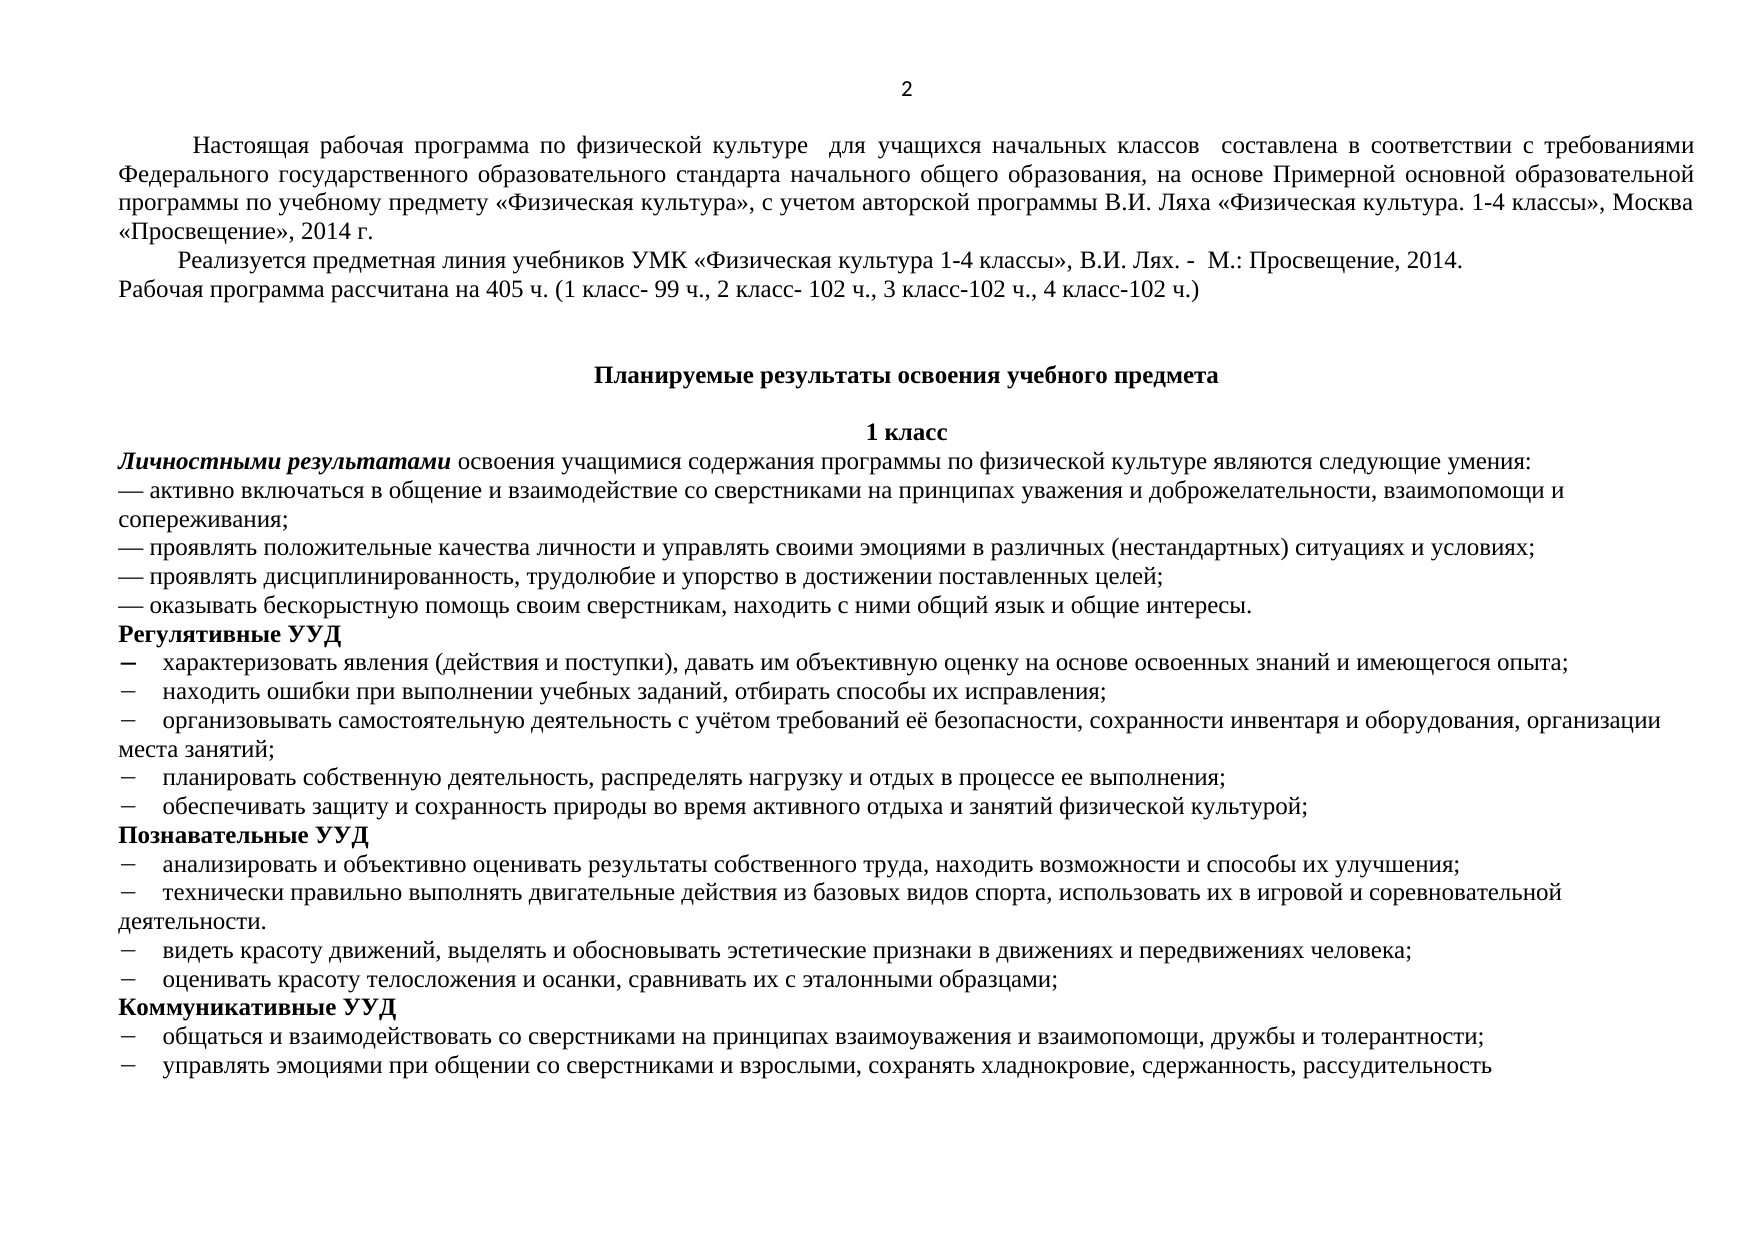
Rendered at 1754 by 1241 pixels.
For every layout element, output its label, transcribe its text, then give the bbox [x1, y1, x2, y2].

text — проявлять дисциплинированность, трудолюбие и упорство в достижении поставленных целей; [118, 561, 1695, 590]
list видеть красоту движений, выделять и обосновывать эстетические признаки в движениях и передвижениях человека; [118, 935, 1695, 964]
list управлять эмоциями при общении со сверстниками и взрослыми, сохранять хладнокровие, сдержанность, рассудительность [118, 1050, 1695, 1079]
text Настоящая рабочая программа по физической культуре для учащихся начальных классов составлена в соответствии с требованиями Федерального государственного образовательного стандарта начального общего образования, на основе Примерной основной образовательной программы по учебному предмету «Физическая культура», с учетом авторской программы В.И. Ляха «Физическая культура. 1-4 классы», Москва «Просвещение», 2014 г. [118, 130, 1695, 245]
list обеспечивать защиту и сохранность природы во время активного отдыха и занятий физической культурой; [118, 791, 1695, 820]
text Рабочая программа рассчитана на 405 ч. (1 класс- 99 ч., 2 класс- 102 ч., 3 класс-102 ч., 4 класс-102 ч.) [118, 274, 1695, 302]
text Личностными результатами освоения учащимися содержания программы по физической культуре являются следующие умения: [118, 446, 1695, 475]
list анализировать и объективно оценивать результаты собственного труда, находить возможности и способы их улучшения; [118, 849, 1695, 877]
text Планируемые результаты освоения учебного предмета [118, 360, 1695, 389]
list технически правильно выполнять двигательные действия из базовых видов спорта, использовать их в игровой и соревновательной деятельности. [118, 877, 1695, 935]
list оценивать красоту телосложения и осанки, сравнивать их с эталонными образцами; [118, 964, 1695, 992]
text Познавательные УУД [118, 820, 1695, 849]
text Регулятивные УУД [118, 619, 1695, 647]
text Реализуется предметная линия учебников УМК «Физическая культура 1-4 классы», В.И. Лях. - М.: Просвещение, 2014. [118, 245, 1696, 274]
list характеризовать явления (действия и поступки), давать им объективную оценку на основе освоенных знаний и имеющегося опыта; [118, 647, 1695, 676]
list организовывать самостоятельную деятельность с учётом требований её безопасности, сохранности инвентаря и оборудования, организации места занятий; [118, 705, 1695, 762]
text — оказывать бескорыстную помощь своим сверстникам, находить с ними общий язык и общие интересы. [118, 590, 1695, 619]
list находить ошибки при выполнении учебных заданий, отбирать способы их исправления; [118, 676, 1695, 705]
list общаться и взаимодействовать со сверстниками на принципах взаимоуважения и взаимопомощи, дружбы и толерантности; [118, 1021, 1695, 1050]
list планировать собственную деятельность, распределять нагрузку и отдых в процессе ее выполнения; [118, 762, 1695, 791]
text Коммуникативные УУД [118, 992, 1695, 1021]
text 1 класс [118, 417, 1695, 446]
text — проявлять положительные качества личности и управлять своими эмоциями в различных (нестандартных) ситуациях и условиях; [118, 532, 1695, 561]
text — активно включаться в общение и взаимодействие со сверстниками на принципах уважения и доброжелательности, взаимопомощи и сопереживания; [118, 475, 1695, 532]
